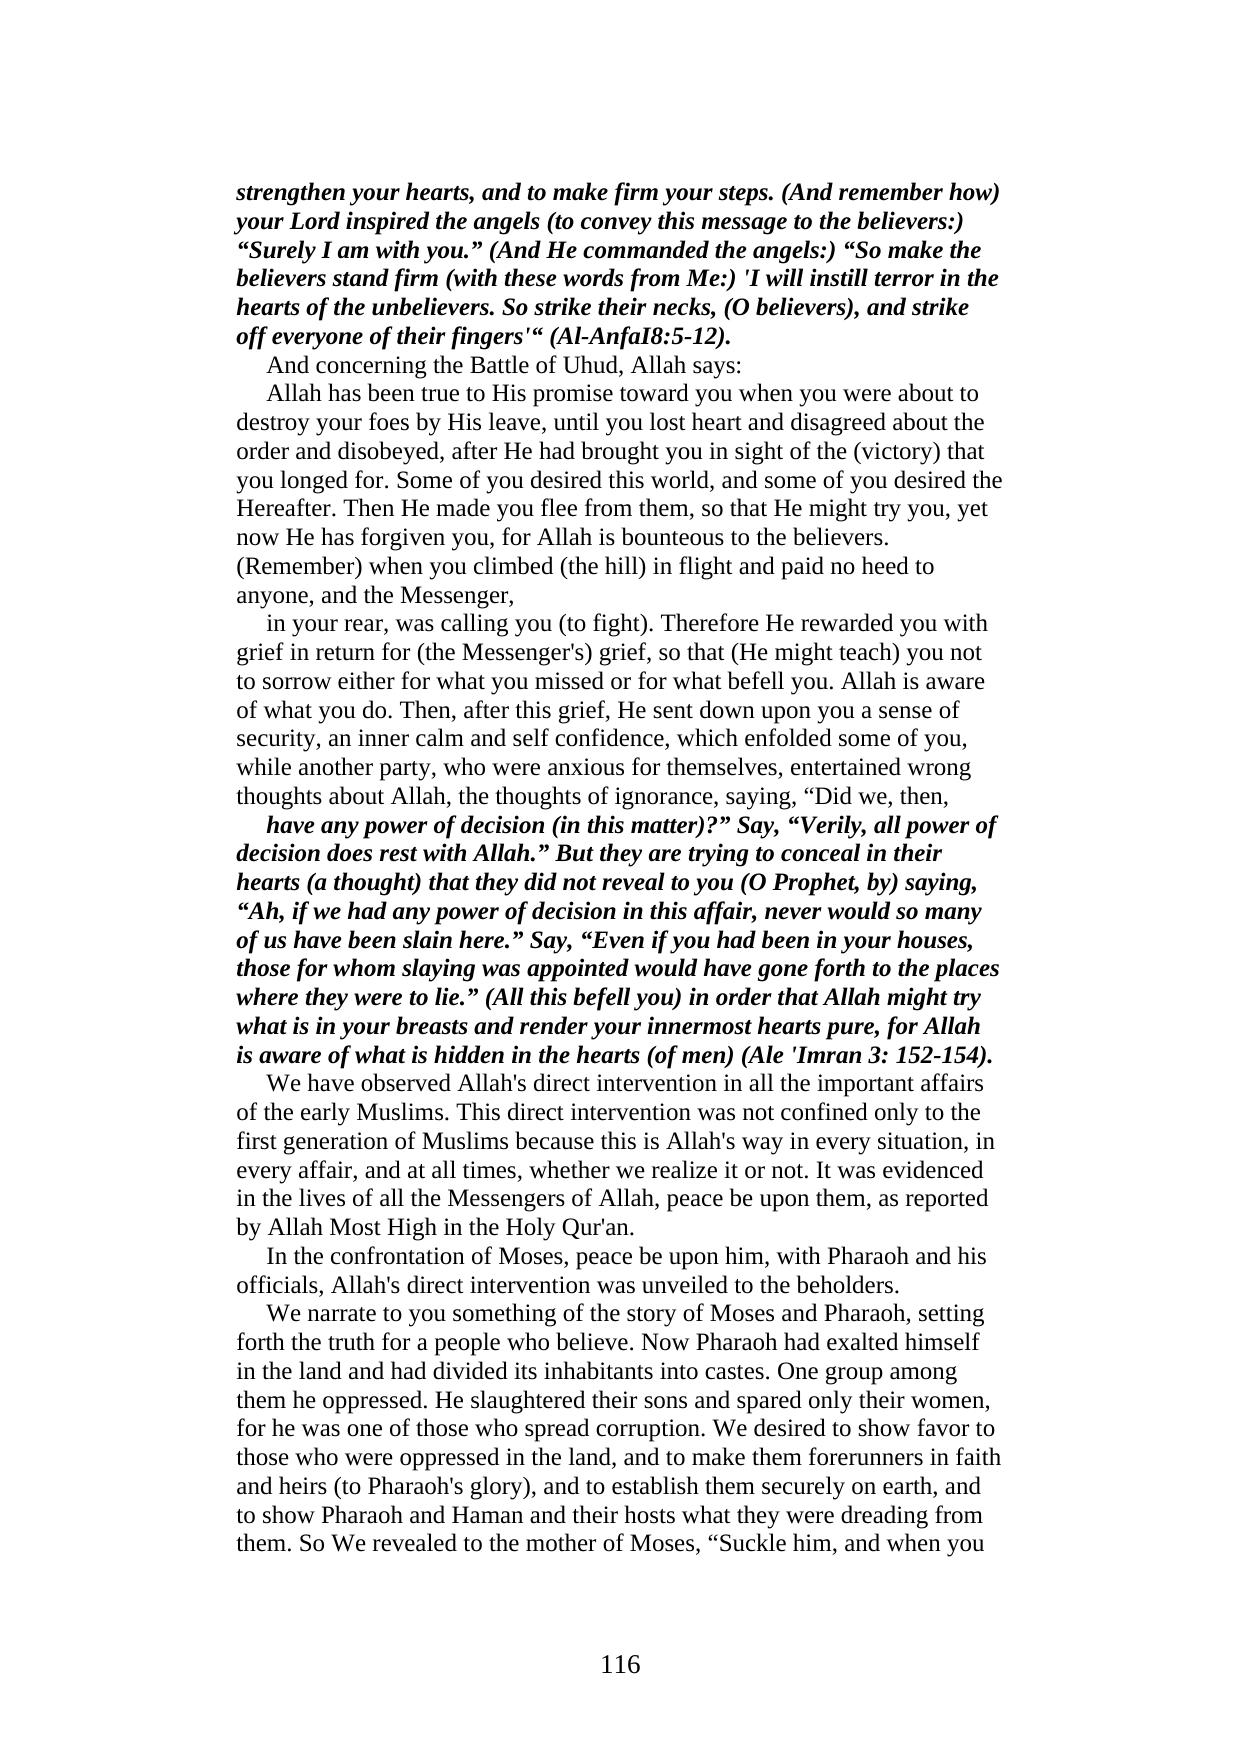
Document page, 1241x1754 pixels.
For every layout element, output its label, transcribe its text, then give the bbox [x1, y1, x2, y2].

text In the confrontation of Moses, peace be upon him, with Pharaoh and his officials, Allah's direct intervention was unveiled to the beholders. [236, 1241, 1004, 1298]
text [236, 1298, 1004, 1557]
text And concerning the Battle of Uhud, Allah says: [236, 350, 1004, 378]
text in your rear, was calling you (to fight). Therefore He rewarded you with grief in return for (the Messenger's) grief, so that (He might teach) you not to sorrow either for what you missed or for what befell you. Allah is aware of what you do. Then, after this grief, He sent down upon you a sense of security, an inner calm and self confidence, which enfolded some of you, while another party, who were anxious for themselves, entertained wrong thoughts about Allah, the thoughts of ignorance, saying, “Did we, then, [236, 608, 1004, 810]
text Allah has been true to His promise toward you when you were about to destroy your foes by His leave, until you lost heart and disagreed about the order and disobeyed, after He had brought you in sight of the (victory) that you longed for. Some of you desired this world, and some of you desired the Hereafter. Then He made you flee from them, so that He might try you, yet now He has forgiven you, for Allah is bounteous to the believers. (Remember) when you climbed (the hill) in flight and paid no heed to anyone, and the Messenger, [236, 378, 1004, 608]
text have any power of decision (in this matter)?” Say, “Verily, all power of decision does rest with Allah.” But they are trying to conceal in their hearts (a thought) that they did not reveal to you (O Prophet, by) saying, “Ah, if we had any power of decision in this affair, never would so many of us have been slain here.” Say, “Even if you had been in your houses, those for whom slaying was appointed would have gone forth to the places where they were to lie.” (All this befell you) in order that Allah might try what is in your breasts and render your innermost hearts pure, for Allah is aware of what is hidden in the hearts (of men) (Ale 'Imran 3: 152-154). [236, 810, 1004, 1068]
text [236, 177, 1004, 350]
text We have observed Allah's direct intervention in all the important affairs of the early Muslims. This direct intervention was not confined only to the first generation of Muslims because this is Allah's way in every situation, in every affair, and at all times, whether we realize it or not. It was evidenced in the lives of all the Messengers of Allah, peace be upon them, as reported by Allah Most High in the Holy Qur'an. [236, 1068, 1004, 1241]
